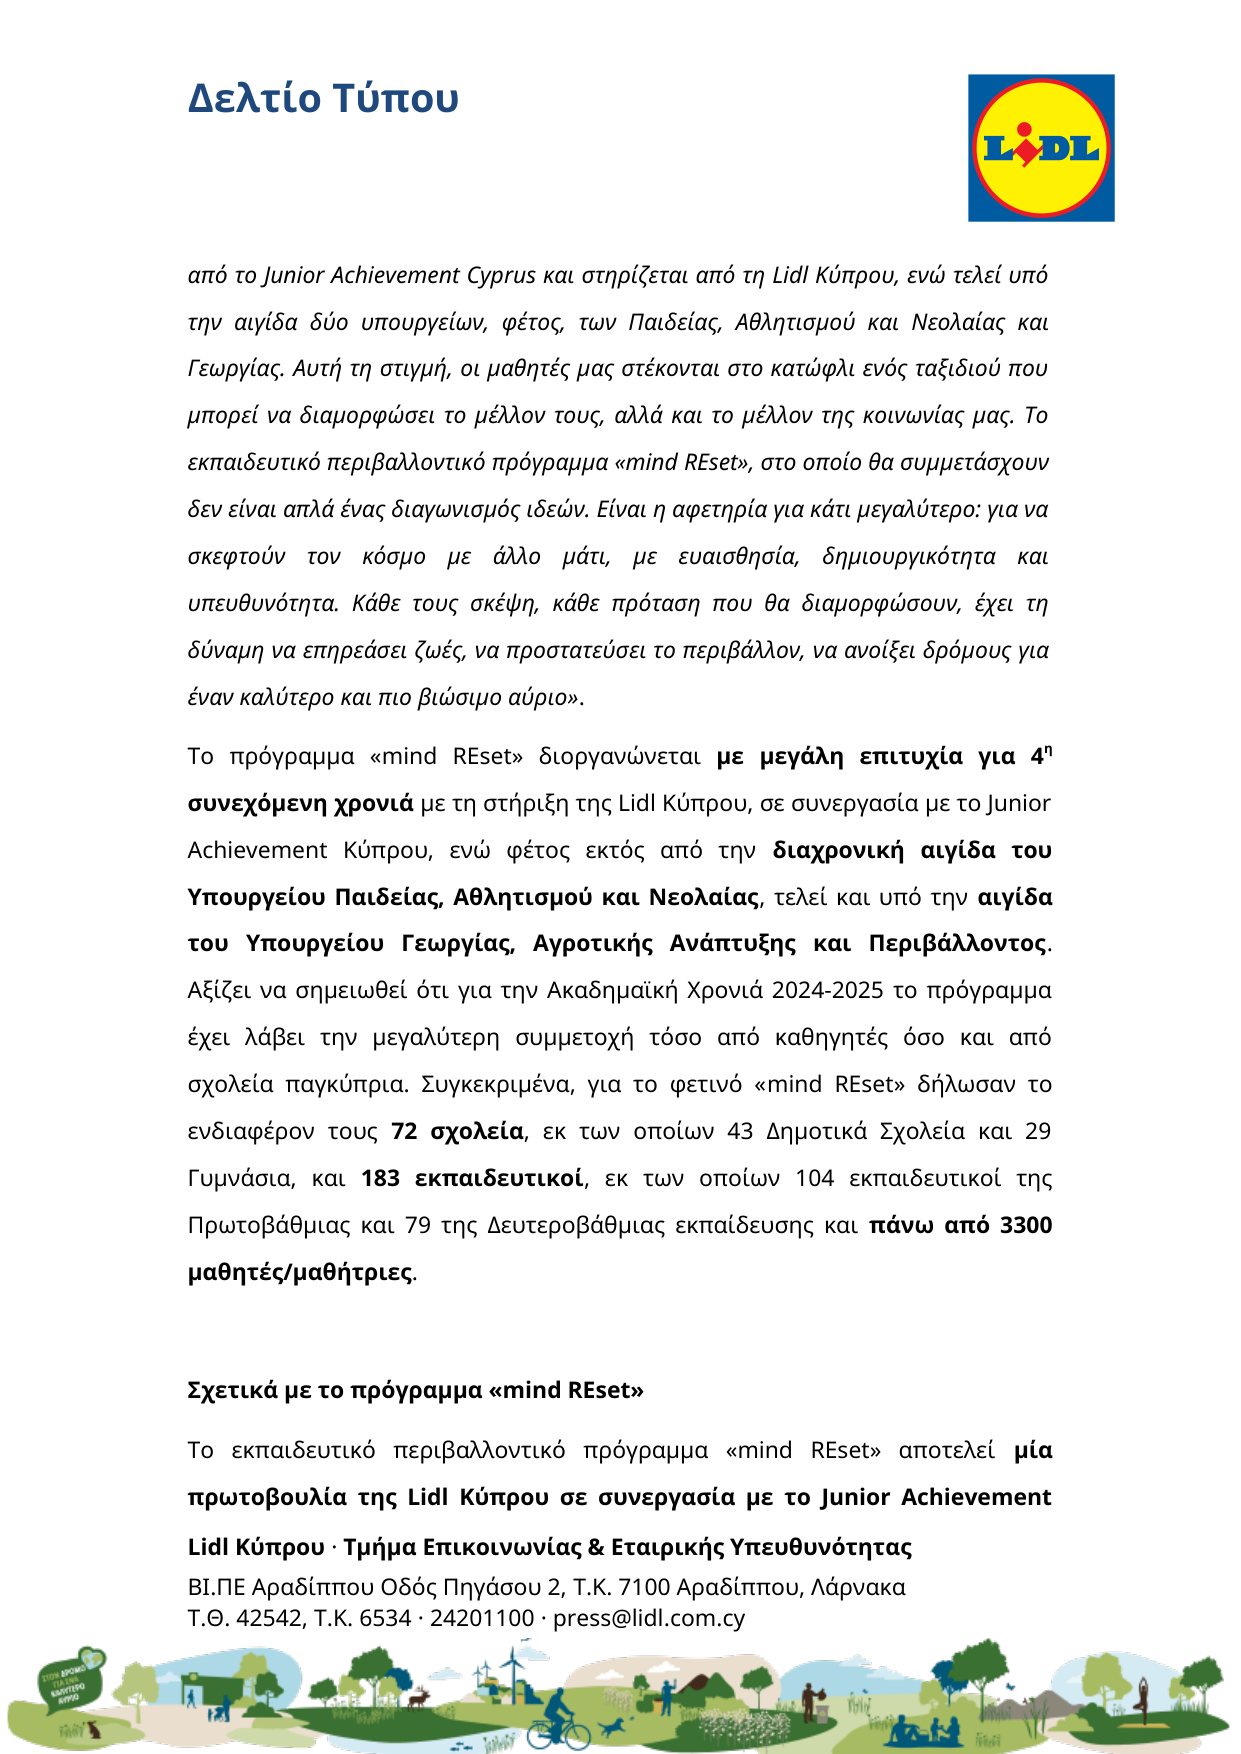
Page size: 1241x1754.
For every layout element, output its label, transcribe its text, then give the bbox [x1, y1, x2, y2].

text Το πρόγραμμα «mind REset» διοργανώνεται με μεγάλη επιτυχία για 4η συνεχόμενη χρονιά με τη στήριξη της Lidl Κύπρου, σε συνεργασία με το Junior Achievement Κύπρου, ενώ φέτος εκτός από την διαχρονική αιγίδα του Υπουργείου Παιδείας, Αθλητισμού και Νεολαίας, τελεί και υπό την αιγίδα του Υπουργείου Γεωργίας, Αγροτικής Ανάπτυξης και Περιβάλλοντος. Αξίζει να σημειωθεί ότι για την Ακαδημαϊκή Χρονιά 2024-2025 το πρόγραμμα έχει λάβει την μεγαλύτερη συμμετοχή τόσο από καθηγητές όσο και από σχολεία παγκύπρια. Συγκεκριμένα, για το φετινό «mind REset» δήλωσαν το ενδιαφέρον τους 72 σχολεία, εκ των οποίων 43 Δημοτικά Σχολεία και 29 Γυμνάσια, και 183 εκπαιδευτικοί, εκ των οποίων 104 εκπαιδευτικοί της Πρωτοβάθμιας και 79 της Δευτεροβάθμιας εκπαίδευσης και πάνω από 3300 μαθητές/μαθήτριες. [187, 740, 1053, 1287]
picture [6, 1638, 1233, 1754]
picture [967, 73, 1116, 223]
text Σχετικά με το πρόγραμμα «mind REset» [187, 1374, 1053, 1405]
